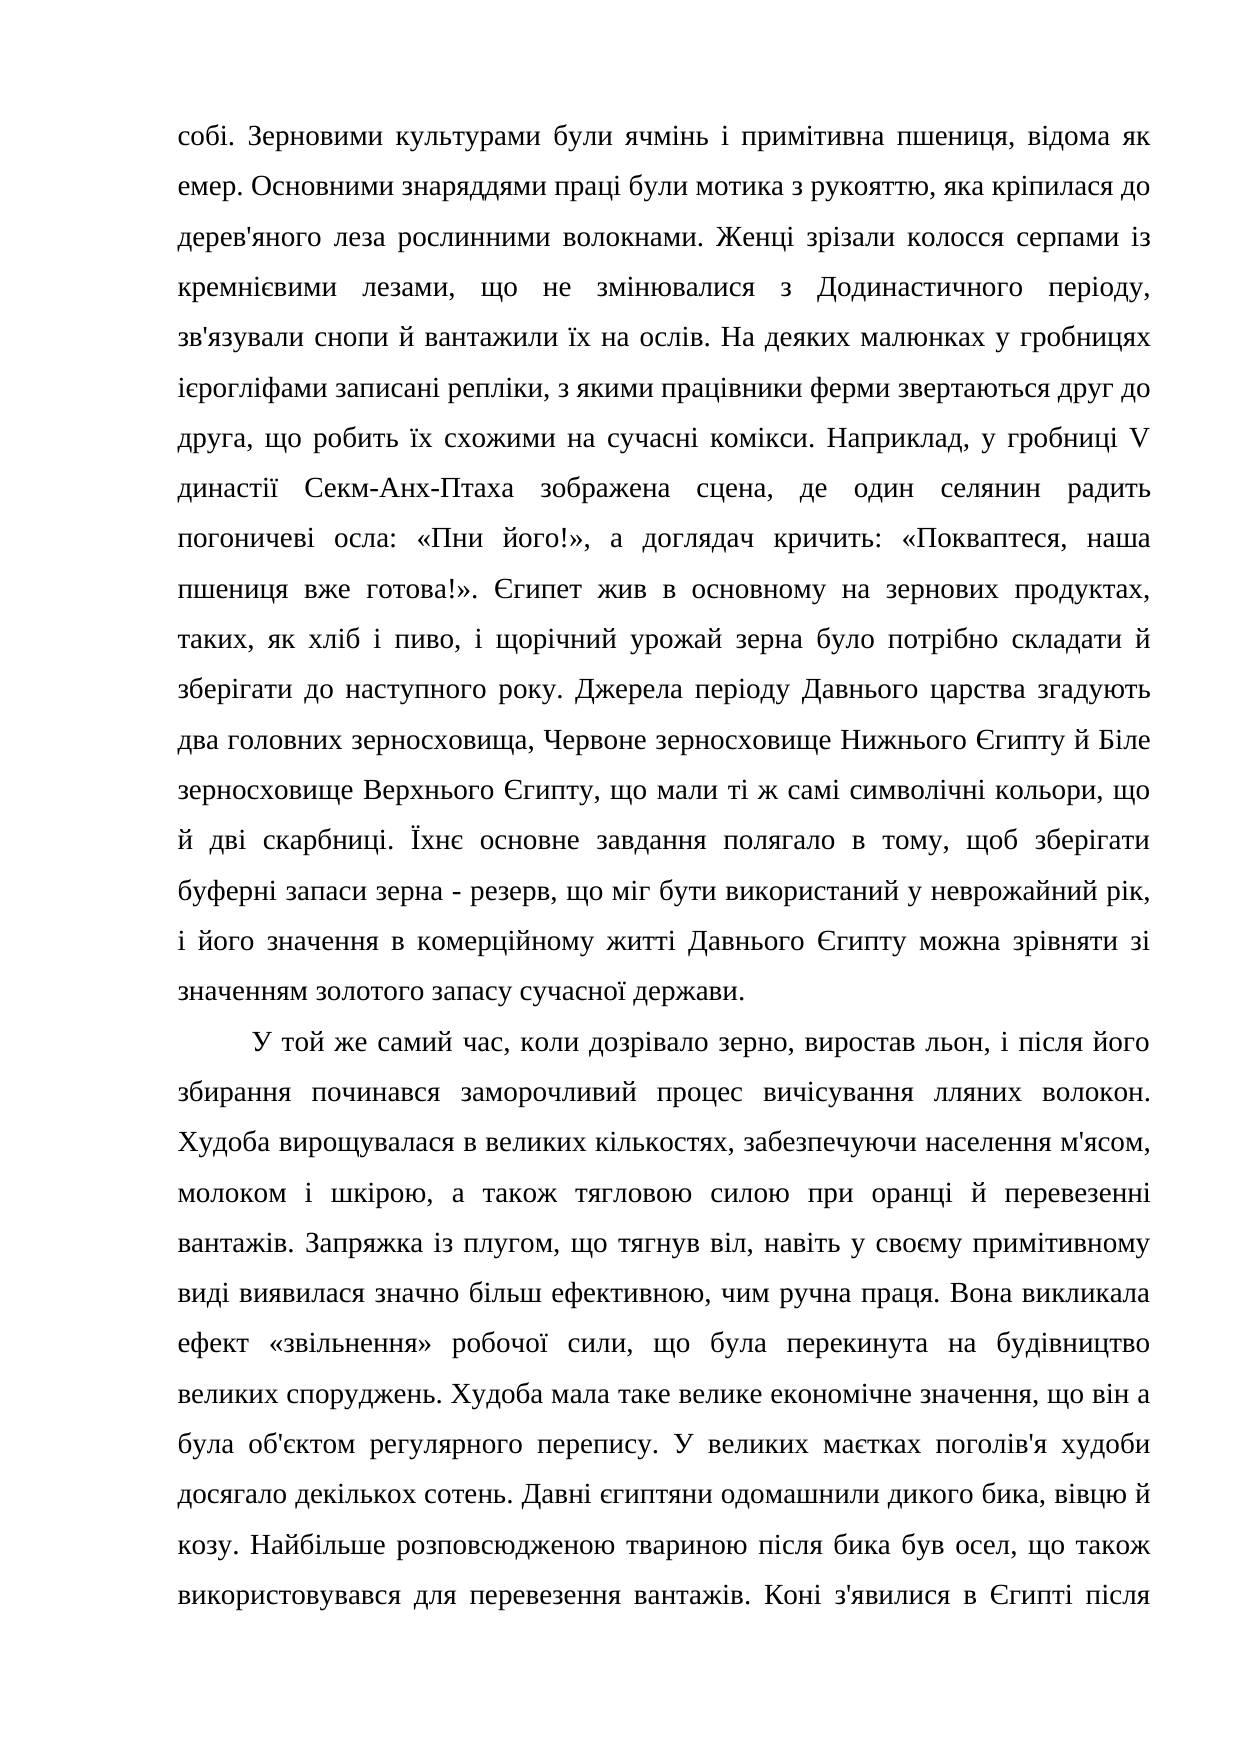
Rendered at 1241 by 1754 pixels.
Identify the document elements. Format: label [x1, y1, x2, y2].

text [177, 1024, 1152, 1611]
text [177, 118, 1152, 1007]
